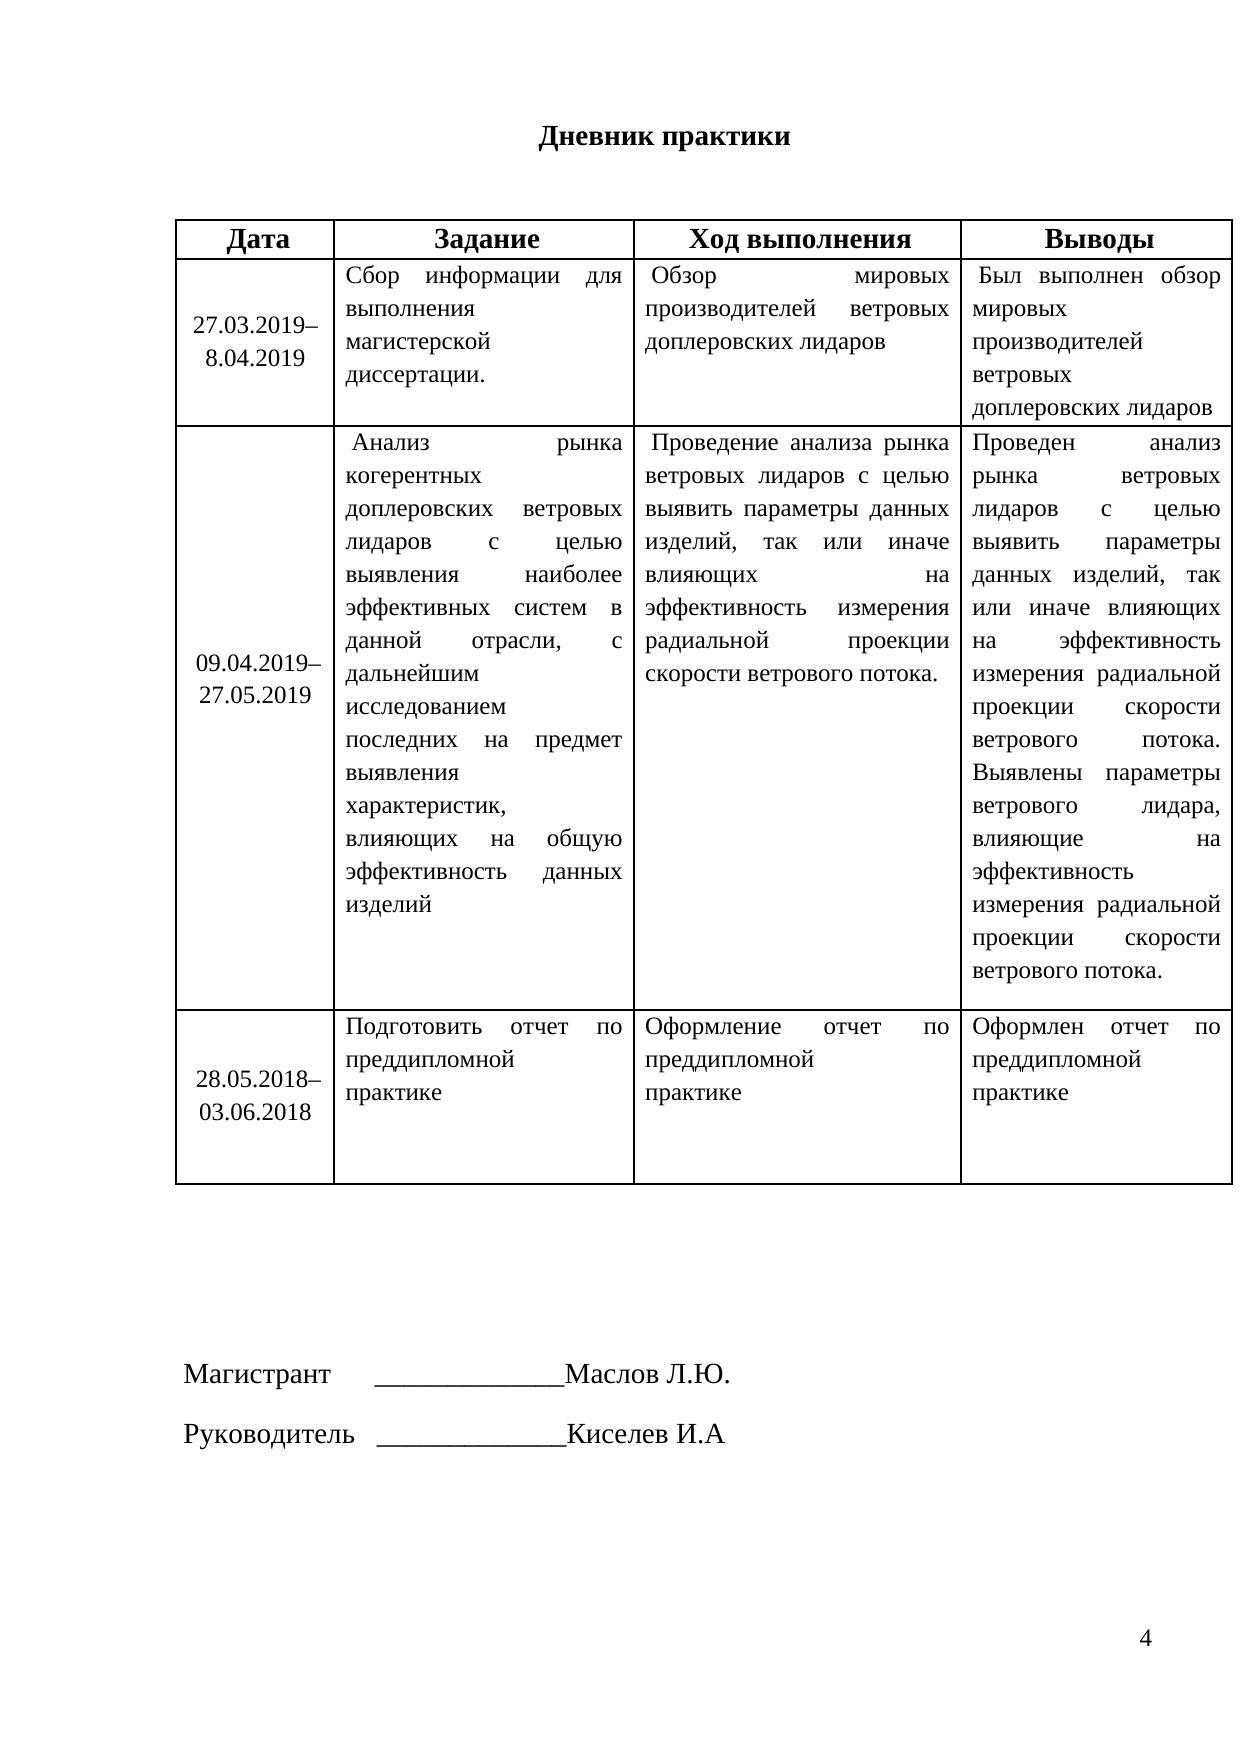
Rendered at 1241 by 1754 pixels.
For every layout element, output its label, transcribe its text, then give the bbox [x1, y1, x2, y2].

table_cell Обзор мировых производителей ветровых доплеровских лидаров [635, 260, 960, 425]
table_cell Сбор информации для выполнения магистерской диссертации. [335, 260, 633, 425]
text Магистрант _____________Маслов Л.Ю. [177, 1356, 1152, 1390]
table_header Дата [177, 221, 333, 258]
text Руководитель _____________Киселев И.А [177, 1416, 1152, 1449]
table_cell Был выполнен обзор мировых производителей ветровых доплеровских лидаров [962, 260, 1231, 425]
table_header Задание [335, 221, 633, 258]
table_header Ход выполнения [635, 221, 960, 258]
table_cell Оформлен отчет по преддипломной практике [962, 1011, 1231, 1182]
table_cell Проведен анализ рынка ветровых лидаров с целью выявить параметры данных изделий, так или иначе влияющих на эффективность измерения радиальной проекции скорости ветрового потока. Выявлены параметры ветрового лидара, влияющие на эффективность измерения радиальной проекции скорости ветрового потока. [962, 427, 1231, 1009]
subtitle Дневник практики [177, 118, 1152, 152]
table_cell Проведение анализа рынка ветровых лидаров с целью выявить параметры данных изделий, так или иначе влияющих на эффективность измерения радиальной проекции скорости ветрового потока. [635, 427, 960, 1009]
table_cell Анализ рынка когерентных доплеровских ветровых лидаров с целью выявления наиболее эффективных систем в данной отрасли, с дальнейшим исследованием последних на предмет выявления характеристик, влияющих на общую эффективность данных изделий [335, 427, 633, 1009]
table_cell Оформление отчет по преддипломной практике [635, 1011, 960, 1182]
table_cell 27.03.2019– 8.04.2019 [177, 260, 333, 425]
table_cell 09.04.2019–27.05.2019 [177, 427, 333, 1009]
table_cell 28.05.2018–03.06.2018 [177, 1011, 333, 1182]
table_cell Подготовить отчет по преддипломной практике [335, 1011, 633, 1182]
table_header Выводы [962, 221, 1231, 258]
